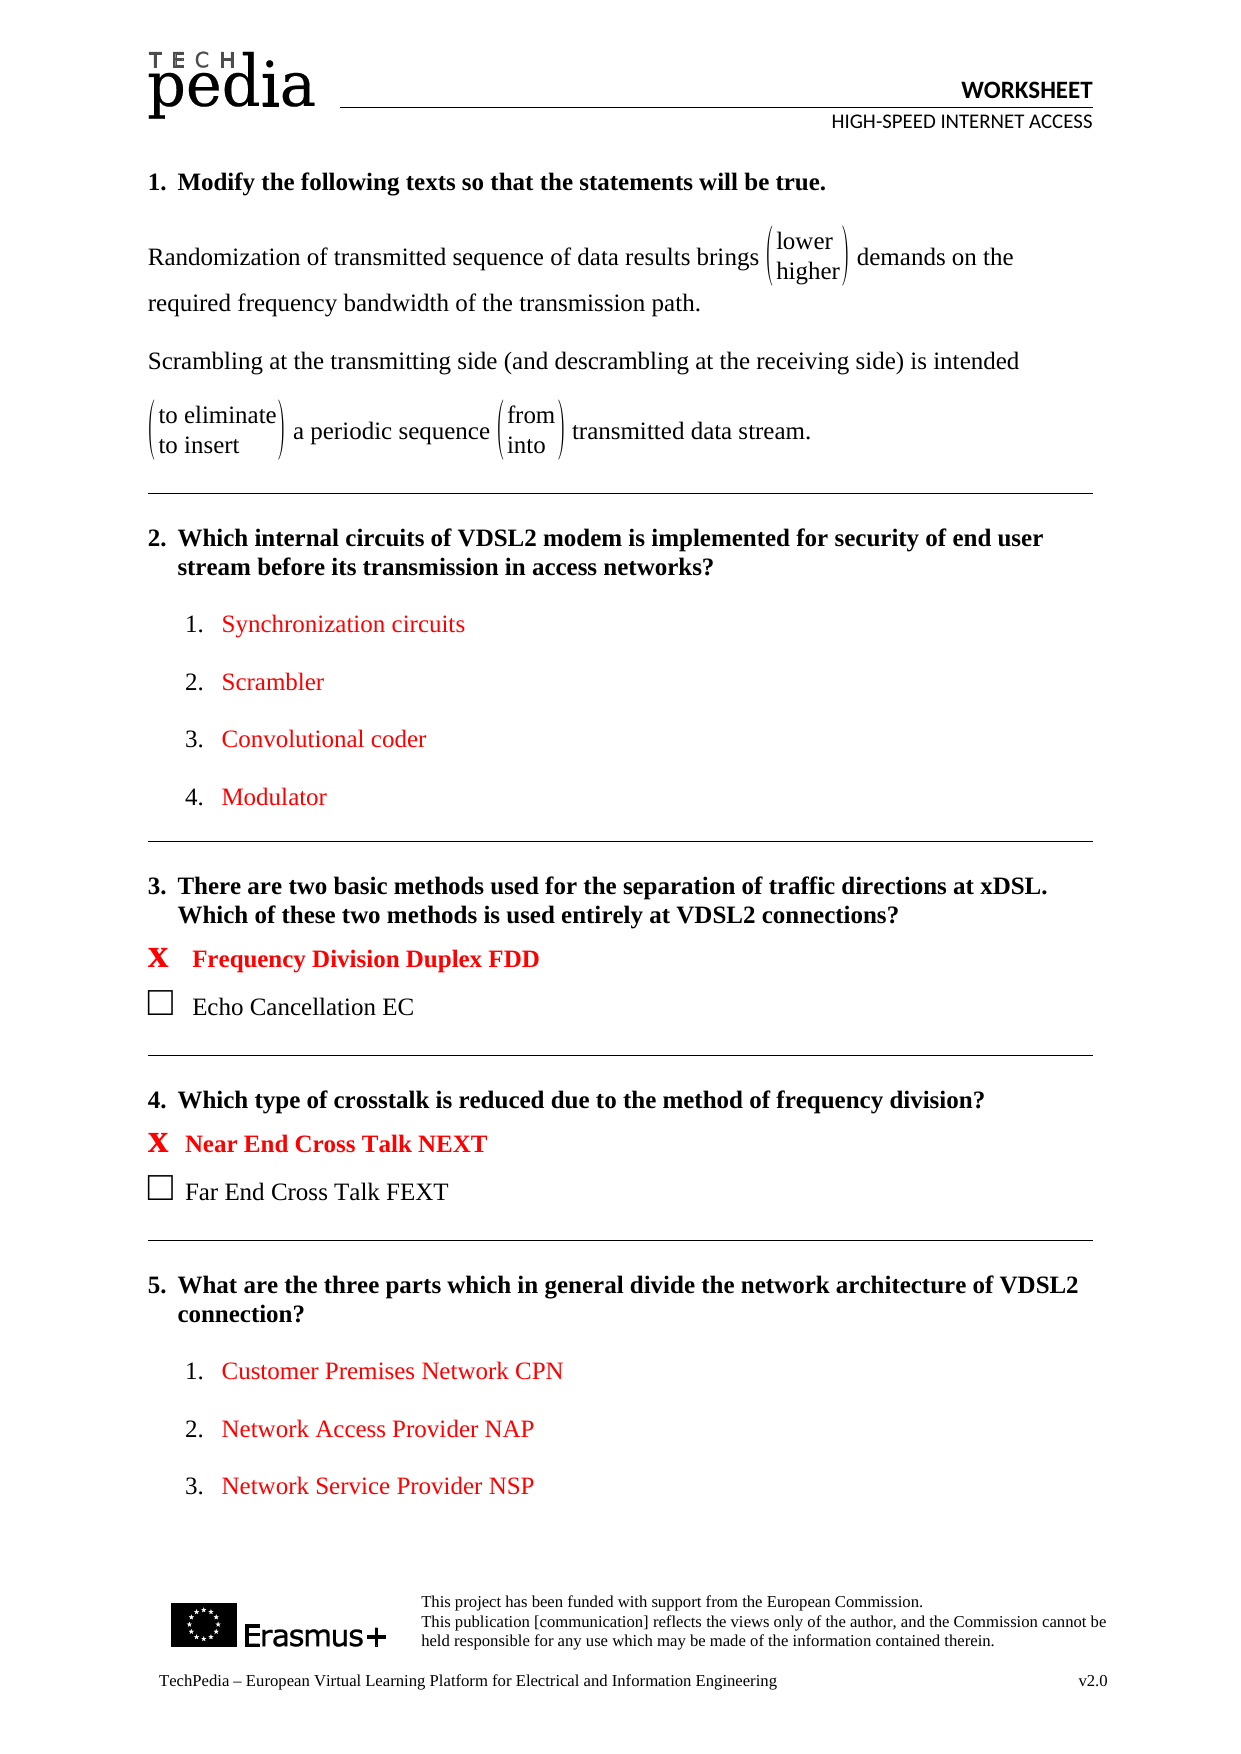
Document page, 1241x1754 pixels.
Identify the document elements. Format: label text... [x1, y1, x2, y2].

text 1. Customer Premises Network CPN [185, 1356, 1093, 1385]
text Which internal circuits of VDSL2 modem is implemented for security of end user stream before its transmission in access networks? [148, 523, 1093, 580]
text 2. Network Access Provider NAP [185, 1414, 1093, 1443]
text Modify the following texts so that the statements will be true. [148, 167, 1093, 196]
text Randomization of transmitted sequence of data results brings demands on the required frequency bandwidth of the transmission path. [148, 225, 1093, 317]
text a periodic sequence transmitted data stream. [148, 399, 1093, 462]
text 3. Network Service Provider NSP [185, 1471, 1093, 1500]
text What are the three parts which in general divide the network architecture of VDSL2 connection? [148, 1270, 1093, 1328]
text There are two basic methods used for the separation of traffic directions at xDSL. Which of these two methods is used entirely at VDSL2 connections? [148, 871, 1093, 928]
list x Frequency Division Duplex FDD [148, 928, 1093, 976]
text □ Far End Cross Talk FEXT [148, 1162, 1093, 1209]
text Scrambling at the transmitting side (and descrambling at the receiving side) is intended [148, 346, 1093, 375]
list □ Echo Cancellation EC [148, 976, 1093, 1024]
text 2. Scrambler [185, 667, 1093, 695]
text Which type of crosstalk is reduced due to the method of frequency division? [148, 1085, 1093, 1114]
text 1. Synchronization circuits [185, 609, 1093, 638]
text x Near End Cross Talk NEXT [148, 1114, 1093, 1162]
text 3. Convolutional coder [185, 724, 1093, 753]
text 4. Modulator [185, 782, 1093, 810]
